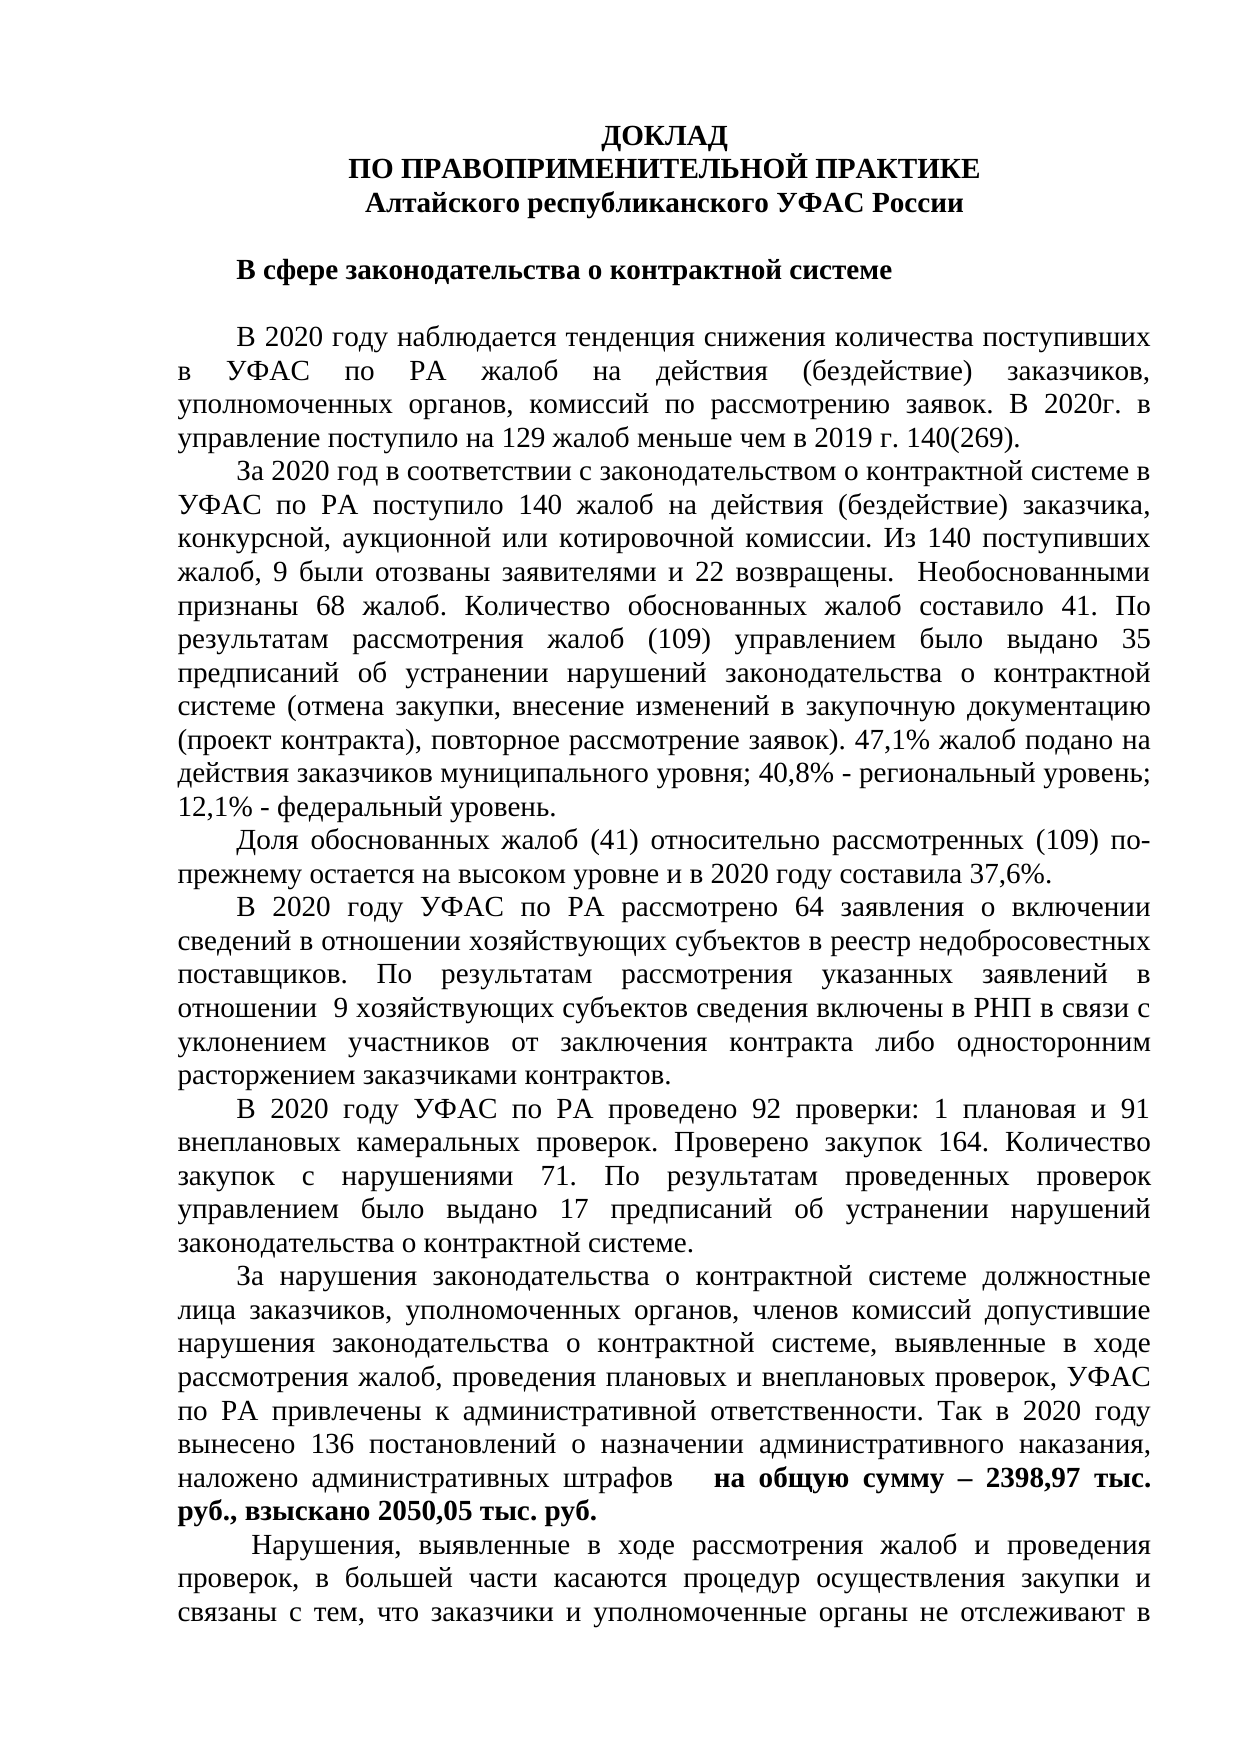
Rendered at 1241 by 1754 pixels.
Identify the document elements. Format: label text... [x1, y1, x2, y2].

text В 2020 году УФАС по РА проведено 92 проверки: 1 плановая и 91 внеплановых камеральных проверок. Проверено закупок 164. Количество закупок с нарушениями 71. По результатам проведенных проверок управлением было выдано 17 предписаний об устранении нарушений законодательства о контрактной системе. [177, 1091, 1152, 1258]
text За 2020 год в соответствии с законодательством о контрактной системе в УФАС по РА поступило 140 жалоб на действия (бездействие) заказчика, конкурсной, аукционной или котировочной комиссии. Из 140 поступивших жалоб, 9 были отозваны заявителями и 22 возвращены. Необоснованными признаны 68 жалоб. Количество обоснованных жалоб составило 41. По результатам рассмотрения жалоб (109) управлением было выдано 35 предписаний об устранении нарушений законодательства о контрактной системе (отмена закупки, внесение изменений в закупочную документацию (проект контракта), повторное рассмотрение заявок). 47,1% жалоб подано на действия заказчиков муниципального уровня; 40,8% - региональный уровень; 12,1% - федеральный уровень. [177, 453, 1152, 822]
text ДОКЛАД [177, 118, 1152, 152]
text В 2020 году УФАС по РА рассмотрено 64 заявления о включении сведений в отношении хозяйствующих субъектов в реестр недобросовестных поставщиков. По результатам рассмотрения указанных заявлений в отношении 9 хозяйствующих субъектов сведения включены в РНП в связи с уклонением участников от заключения контракта либо односторонним расторжением заказчиками контрактов. [177, 889, 1152, 1091]
text Доля обоснованных жалоб (41) относительно рассмотренных (109) по-прежнему остается на высоком уровне и в 2020 году составила 37,6%. [177, 822, 1152, 889]
text За нарушения законодательства о контрактной системе должностные лица заказчиков, уполномоченных органов, членов комиссий допустившие нарушения законодательства о контрактной системе, выявленные в ходе рассмотрения жалоб, проведения плановых и внеплановых проверок, УФАС по РА привлечены к административной ответственности. Так в 2020 году вынесено 136 постановлений о назначении административного наказания, наложено административных штрафов на общую сумму – 2398,97 тыс. руб., взыскано 2050,05 тыс. руб. [177, 1258, 1152, 1527]
text В сфере законодательства о контрактной системе [177, 252, 1152, 286]
text В 2020 году наблюдается тенденция снижения количества поступивших в УФАС по РА жалоб на действия (бездействие) заказчиков, уполномоченных органов, комиссий по рассмотрению заявок. В 2020г. в управление поступило на 129 жалоб меньше чем в 2019 г. 140(269). [177, 319, 1152, 453]
text Алтайского республиканского УФАС России [177, 185, 1152, 219]
text ПО ПРАВОПРИМЕНИТЕЛЬНОЙ ПРАКТИКЕ [177, 152, 1152, 185]
